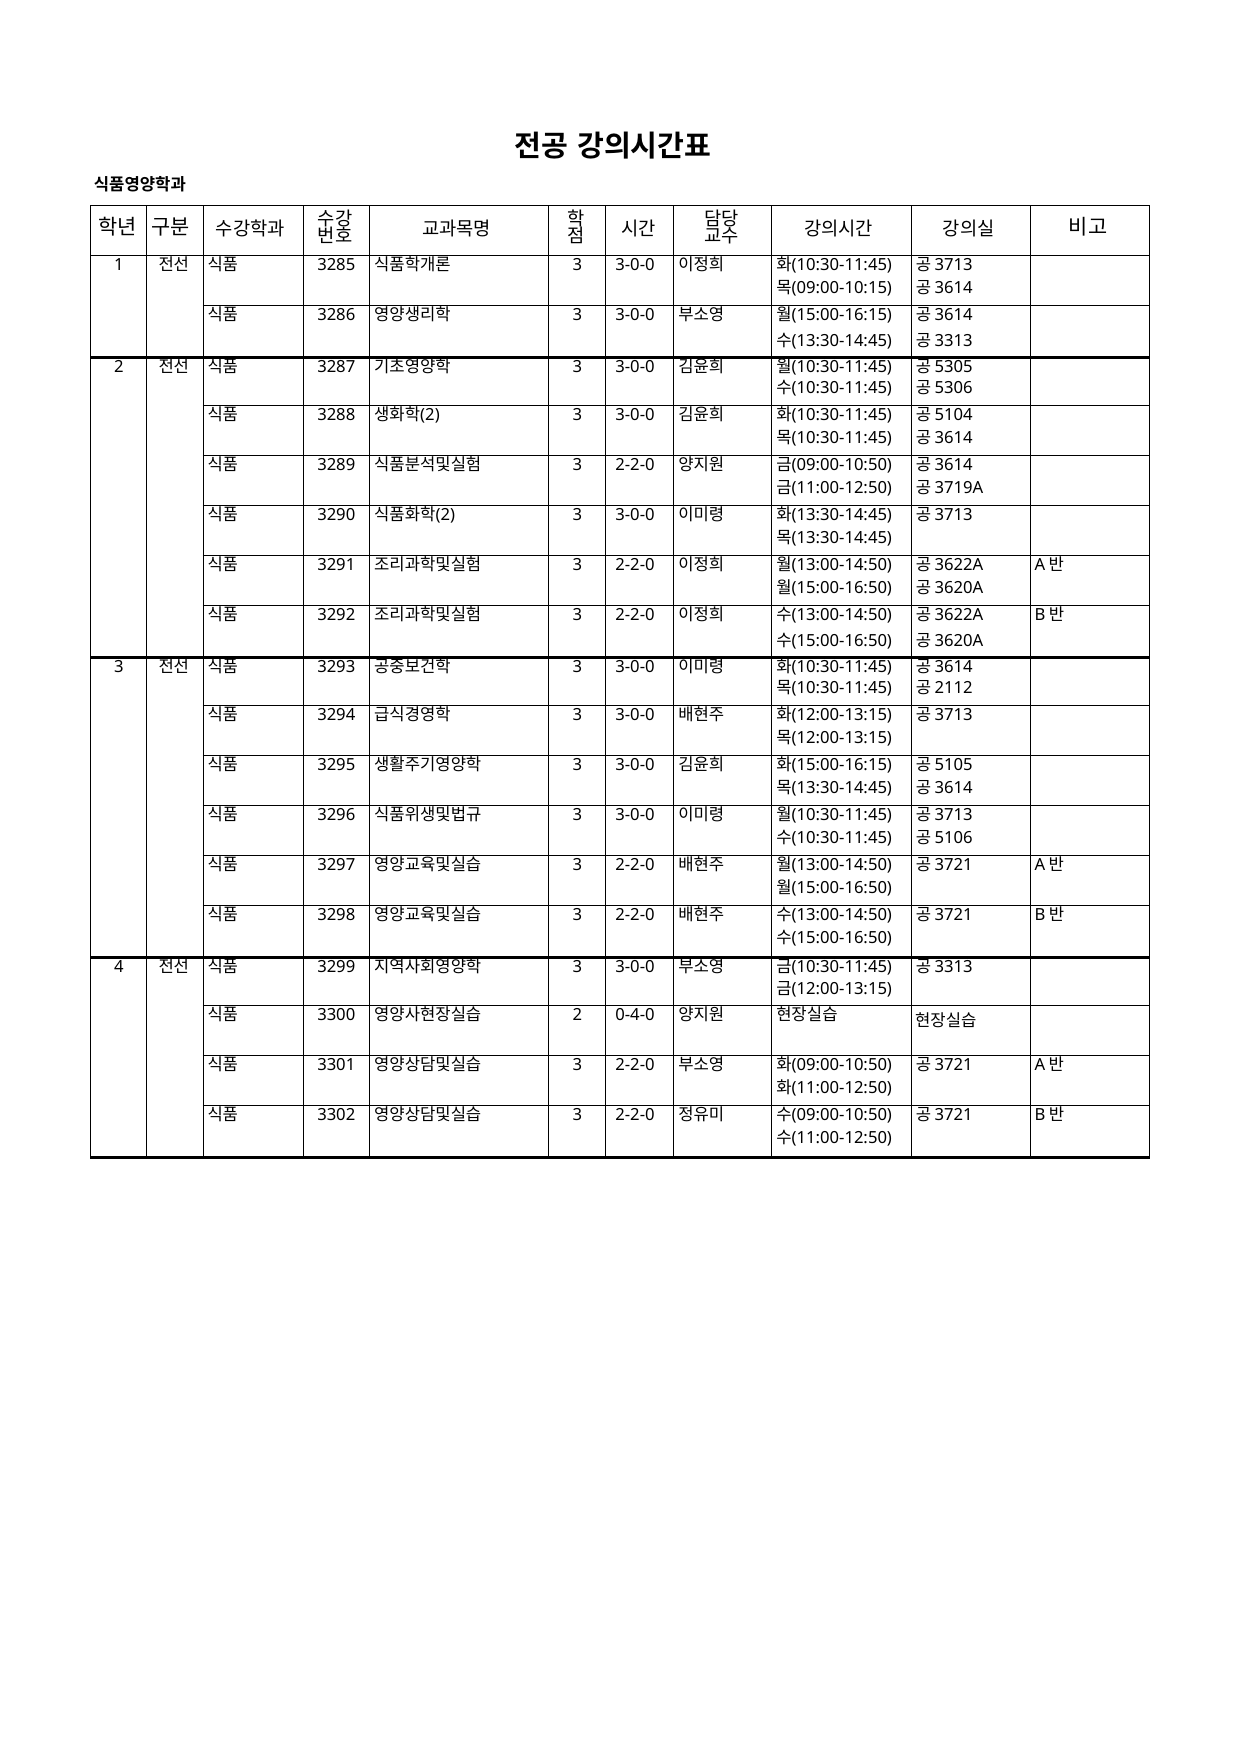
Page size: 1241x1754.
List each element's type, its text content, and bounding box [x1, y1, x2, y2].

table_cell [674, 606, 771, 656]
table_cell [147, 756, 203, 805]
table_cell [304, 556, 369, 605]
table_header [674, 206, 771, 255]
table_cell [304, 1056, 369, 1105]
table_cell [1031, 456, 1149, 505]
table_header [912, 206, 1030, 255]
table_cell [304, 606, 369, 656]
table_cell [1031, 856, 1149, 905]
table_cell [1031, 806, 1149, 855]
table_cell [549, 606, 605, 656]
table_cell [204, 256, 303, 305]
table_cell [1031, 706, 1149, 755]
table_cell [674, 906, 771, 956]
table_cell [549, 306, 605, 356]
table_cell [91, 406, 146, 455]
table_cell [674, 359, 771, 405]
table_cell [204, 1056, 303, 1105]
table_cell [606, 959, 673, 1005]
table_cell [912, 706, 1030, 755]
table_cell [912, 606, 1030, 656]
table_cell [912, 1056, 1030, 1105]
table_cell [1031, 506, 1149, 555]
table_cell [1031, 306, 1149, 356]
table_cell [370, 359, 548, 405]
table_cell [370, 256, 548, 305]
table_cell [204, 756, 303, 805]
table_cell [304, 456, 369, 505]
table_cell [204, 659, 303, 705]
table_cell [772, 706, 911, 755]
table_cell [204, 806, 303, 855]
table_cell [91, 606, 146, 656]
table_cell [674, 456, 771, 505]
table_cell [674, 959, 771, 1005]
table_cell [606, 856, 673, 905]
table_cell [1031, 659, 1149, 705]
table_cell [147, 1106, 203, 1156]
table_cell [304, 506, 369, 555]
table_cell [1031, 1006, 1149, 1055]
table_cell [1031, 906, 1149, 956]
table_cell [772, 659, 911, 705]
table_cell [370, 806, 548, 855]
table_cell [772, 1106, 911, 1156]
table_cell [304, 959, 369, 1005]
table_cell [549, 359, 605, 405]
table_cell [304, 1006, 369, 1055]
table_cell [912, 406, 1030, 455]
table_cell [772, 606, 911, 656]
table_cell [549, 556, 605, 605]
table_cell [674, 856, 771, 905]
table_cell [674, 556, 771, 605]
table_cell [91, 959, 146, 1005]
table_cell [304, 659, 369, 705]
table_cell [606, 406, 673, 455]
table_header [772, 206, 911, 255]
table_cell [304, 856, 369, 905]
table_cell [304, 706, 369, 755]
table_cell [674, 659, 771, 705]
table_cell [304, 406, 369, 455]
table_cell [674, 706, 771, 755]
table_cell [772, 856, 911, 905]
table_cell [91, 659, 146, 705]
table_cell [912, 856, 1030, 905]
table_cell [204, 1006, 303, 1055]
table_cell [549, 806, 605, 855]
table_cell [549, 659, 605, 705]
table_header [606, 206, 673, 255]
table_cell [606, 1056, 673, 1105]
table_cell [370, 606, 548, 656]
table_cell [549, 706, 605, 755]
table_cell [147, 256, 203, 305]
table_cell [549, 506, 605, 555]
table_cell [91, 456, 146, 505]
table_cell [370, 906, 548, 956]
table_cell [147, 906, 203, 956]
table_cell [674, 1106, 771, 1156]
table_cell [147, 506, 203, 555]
text 식품영양학과 [94, 172, 1161, 195]
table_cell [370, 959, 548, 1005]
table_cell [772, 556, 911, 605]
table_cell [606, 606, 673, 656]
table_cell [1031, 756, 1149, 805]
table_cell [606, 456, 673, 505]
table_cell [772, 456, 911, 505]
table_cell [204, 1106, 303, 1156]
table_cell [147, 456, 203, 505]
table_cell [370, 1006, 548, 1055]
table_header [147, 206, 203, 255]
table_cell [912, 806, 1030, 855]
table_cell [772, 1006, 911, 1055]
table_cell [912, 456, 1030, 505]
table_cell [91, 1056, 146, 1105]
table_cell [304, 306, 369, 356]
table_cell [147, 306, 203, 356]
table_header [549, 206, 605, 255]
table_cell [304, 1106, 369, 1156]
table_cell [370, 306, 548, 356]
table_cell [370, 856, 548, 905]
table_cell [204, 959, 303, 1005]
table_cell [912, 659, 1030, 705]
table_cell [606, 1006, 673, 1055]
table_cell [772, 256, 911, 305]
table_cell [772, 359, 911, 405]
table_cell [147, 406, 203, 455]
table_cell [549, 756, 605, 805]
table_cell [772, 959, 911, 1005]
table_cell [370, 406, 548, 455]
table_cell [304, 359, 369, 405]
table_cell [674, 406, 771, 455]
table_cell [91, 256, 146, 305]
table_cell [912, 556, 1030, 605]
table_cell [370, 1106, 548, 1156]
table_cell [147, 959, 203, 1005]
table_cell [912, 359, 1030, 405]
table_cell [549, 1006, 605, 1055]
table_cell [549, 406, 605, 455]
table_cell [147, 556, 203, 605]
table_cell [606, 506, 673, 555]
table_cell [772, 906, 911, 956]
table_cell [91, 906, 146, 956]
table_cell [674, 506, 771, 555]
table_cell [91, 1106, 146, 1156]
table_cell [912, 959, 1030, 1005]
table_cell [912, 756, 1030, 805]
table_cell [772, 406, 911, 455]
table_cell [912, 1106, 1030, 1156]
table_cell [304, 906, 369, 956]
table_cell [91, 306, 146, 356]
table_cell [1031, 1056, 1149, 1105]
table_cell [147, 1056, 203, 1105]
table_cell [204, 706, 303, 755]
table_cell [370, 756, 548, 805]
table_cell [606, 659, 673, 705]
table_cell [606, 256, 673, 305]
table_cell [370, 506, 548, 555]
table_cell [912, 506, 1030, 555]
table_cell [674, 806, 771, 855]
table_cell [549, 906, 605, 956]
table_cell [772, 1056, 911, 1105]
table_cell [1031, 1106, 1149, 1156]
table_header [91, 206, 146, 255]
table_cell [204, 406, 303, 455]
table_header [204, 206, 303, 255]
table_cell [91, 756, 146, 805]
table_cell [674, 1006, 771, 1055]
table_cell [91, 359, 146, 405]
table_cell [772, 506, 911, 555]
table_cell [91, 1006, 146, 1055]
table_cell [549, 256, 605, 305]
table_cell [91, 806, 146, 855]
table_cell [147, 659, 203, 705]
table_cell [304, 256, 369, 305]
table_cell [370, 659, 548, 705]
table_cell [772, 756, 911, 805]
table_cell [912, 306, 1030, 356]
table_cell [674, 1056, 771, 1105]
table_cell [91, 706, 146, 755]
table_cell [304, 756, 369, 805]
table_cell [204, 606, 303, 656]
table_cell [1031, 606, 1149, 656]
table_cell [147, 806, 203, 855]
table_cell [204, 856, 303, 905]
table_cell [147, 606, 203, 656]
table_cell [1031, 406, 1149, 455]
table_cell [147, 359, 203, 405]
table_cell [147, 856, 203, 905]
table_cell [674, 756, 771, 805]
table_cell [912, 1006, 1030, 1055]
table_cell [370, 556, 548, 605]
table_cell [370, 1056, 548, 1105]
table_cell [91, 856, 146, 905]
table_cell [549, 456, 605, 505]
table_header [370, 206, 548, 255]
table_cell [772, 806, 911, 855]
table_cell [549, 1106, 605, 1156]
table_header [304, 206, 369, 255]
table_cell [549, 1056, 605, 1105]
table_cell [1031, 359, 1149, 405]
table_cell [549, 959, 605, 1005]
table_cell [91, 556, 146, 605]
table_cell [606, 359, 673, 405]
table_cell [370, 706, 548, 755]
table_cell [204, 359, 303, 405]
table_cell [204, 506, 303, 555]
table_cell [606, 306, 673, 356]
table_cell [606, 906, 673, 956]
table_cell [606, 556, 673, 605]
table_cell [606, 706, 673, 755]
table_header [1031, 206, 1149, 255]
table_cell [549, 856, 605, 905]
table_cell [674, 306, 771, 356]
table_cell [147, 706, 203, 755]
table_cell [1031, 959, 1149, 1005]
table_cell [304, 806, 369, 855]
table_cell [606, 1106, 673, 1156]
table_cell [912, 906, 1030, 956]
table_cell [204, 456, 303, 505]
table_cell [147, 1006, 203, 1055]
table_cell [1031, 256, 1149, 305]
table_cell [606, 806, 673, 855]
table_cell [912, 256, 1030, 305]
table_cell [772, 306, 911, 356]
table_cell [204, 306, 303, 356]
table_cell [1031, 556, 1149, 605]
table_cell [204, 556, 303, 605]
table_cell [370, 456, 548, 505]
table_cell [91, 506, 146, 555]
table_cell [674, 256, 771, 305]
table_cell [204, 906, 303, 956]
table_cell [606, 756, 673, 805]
